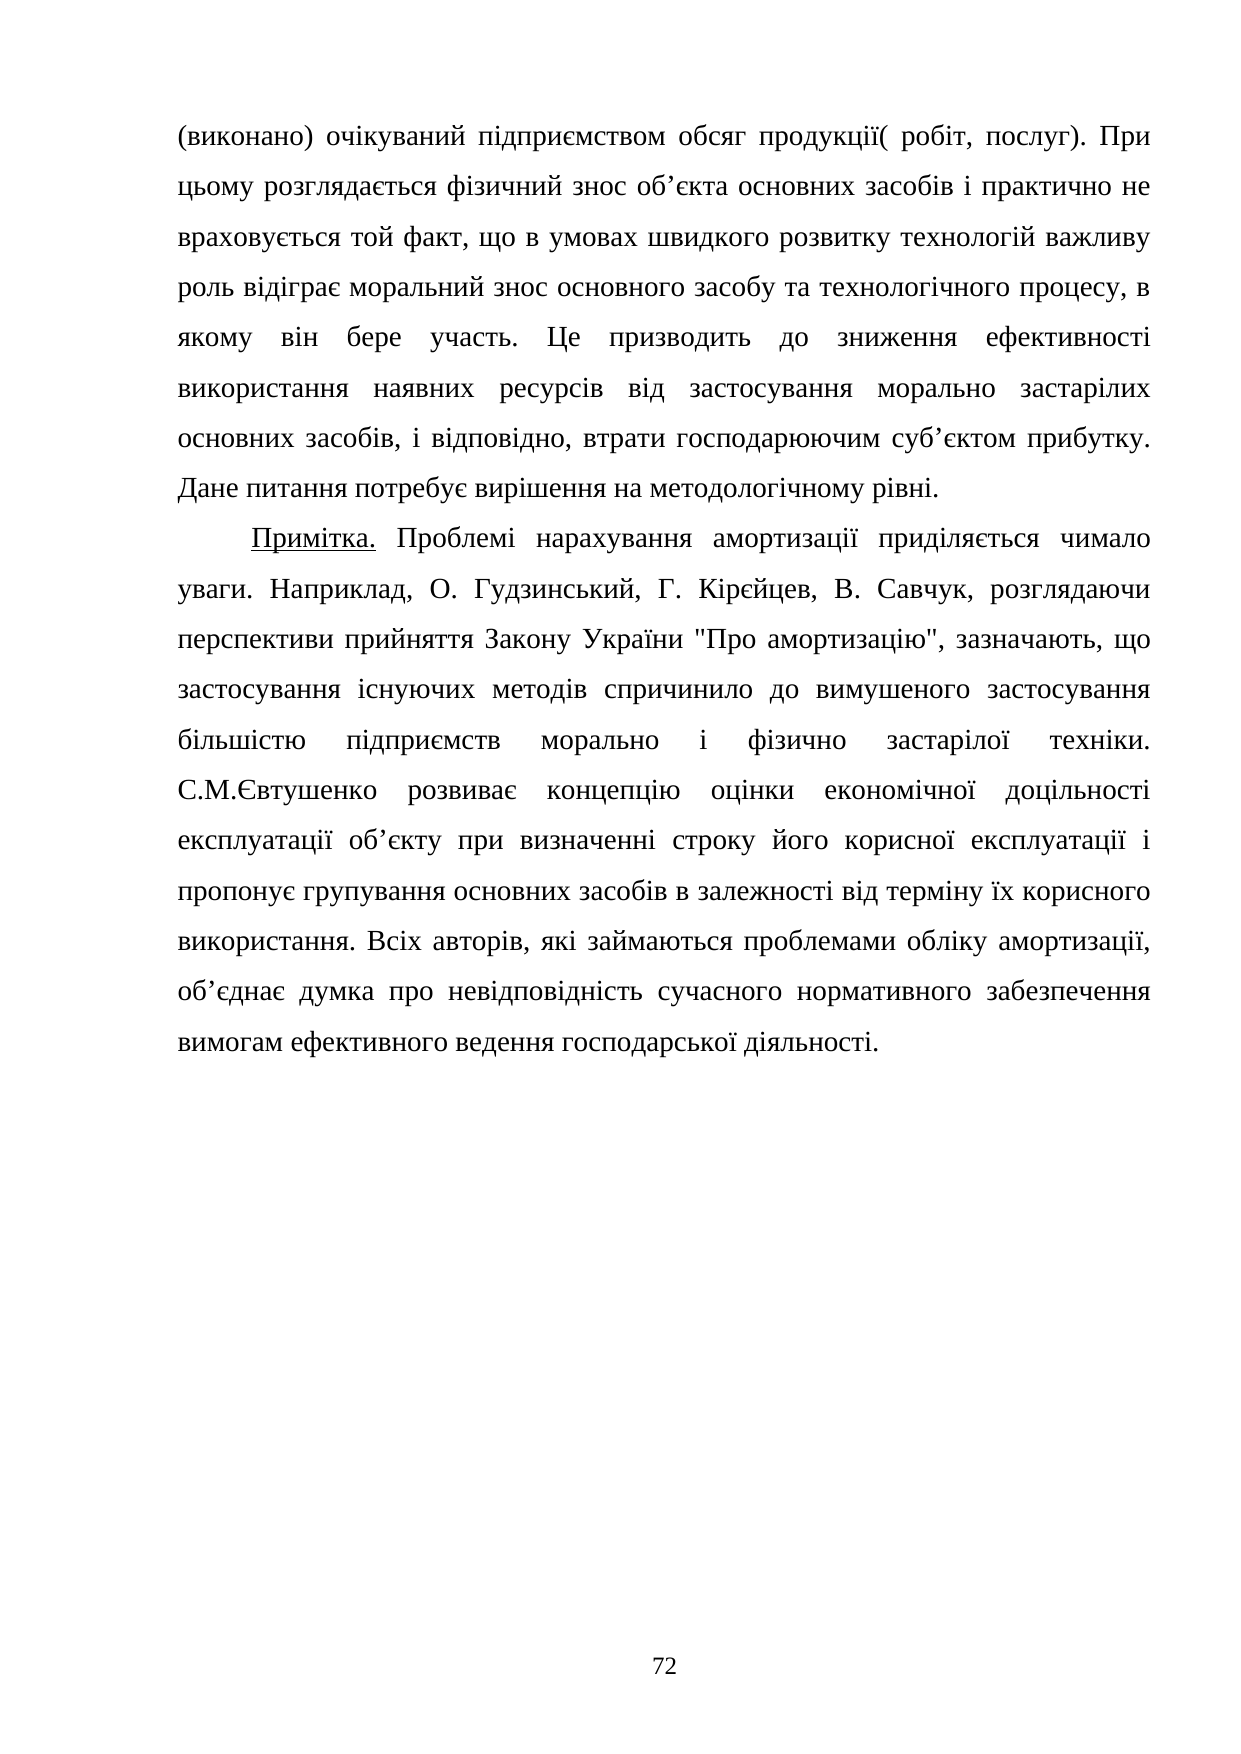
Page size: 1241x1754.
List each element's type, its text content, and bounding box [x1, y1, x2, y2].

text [177, 118, 1152, 504]
text Примітка. Проблемі нарахування амортизації приділяється чимало уваги. Наприклад, О. Гудзинський, Г. Кірєйцев, В. Савчук, розглядаючи перспективи прийняття Закону України "Про амортизацію", зазначають, що застосування існуючих методів спричинило до вимушеного застосування більшістю підприємств морально і фізично застарілої техніки. С.М.Євтушенко розвиває концепцію оцінки економічної доцільності експлуатації об’єкту при визначенні строку його корисної експлуатації і пропонує групування основних засобів в залежності від терміну їх корисного використання. Всіх авторів, які займаються проблемами обліку амортизації, об’єднає думка про невідповідність сучасного нормативного забезпечення вимогам ефективного ведення господарської діяльності. [177, 521, 1152, 1057]
